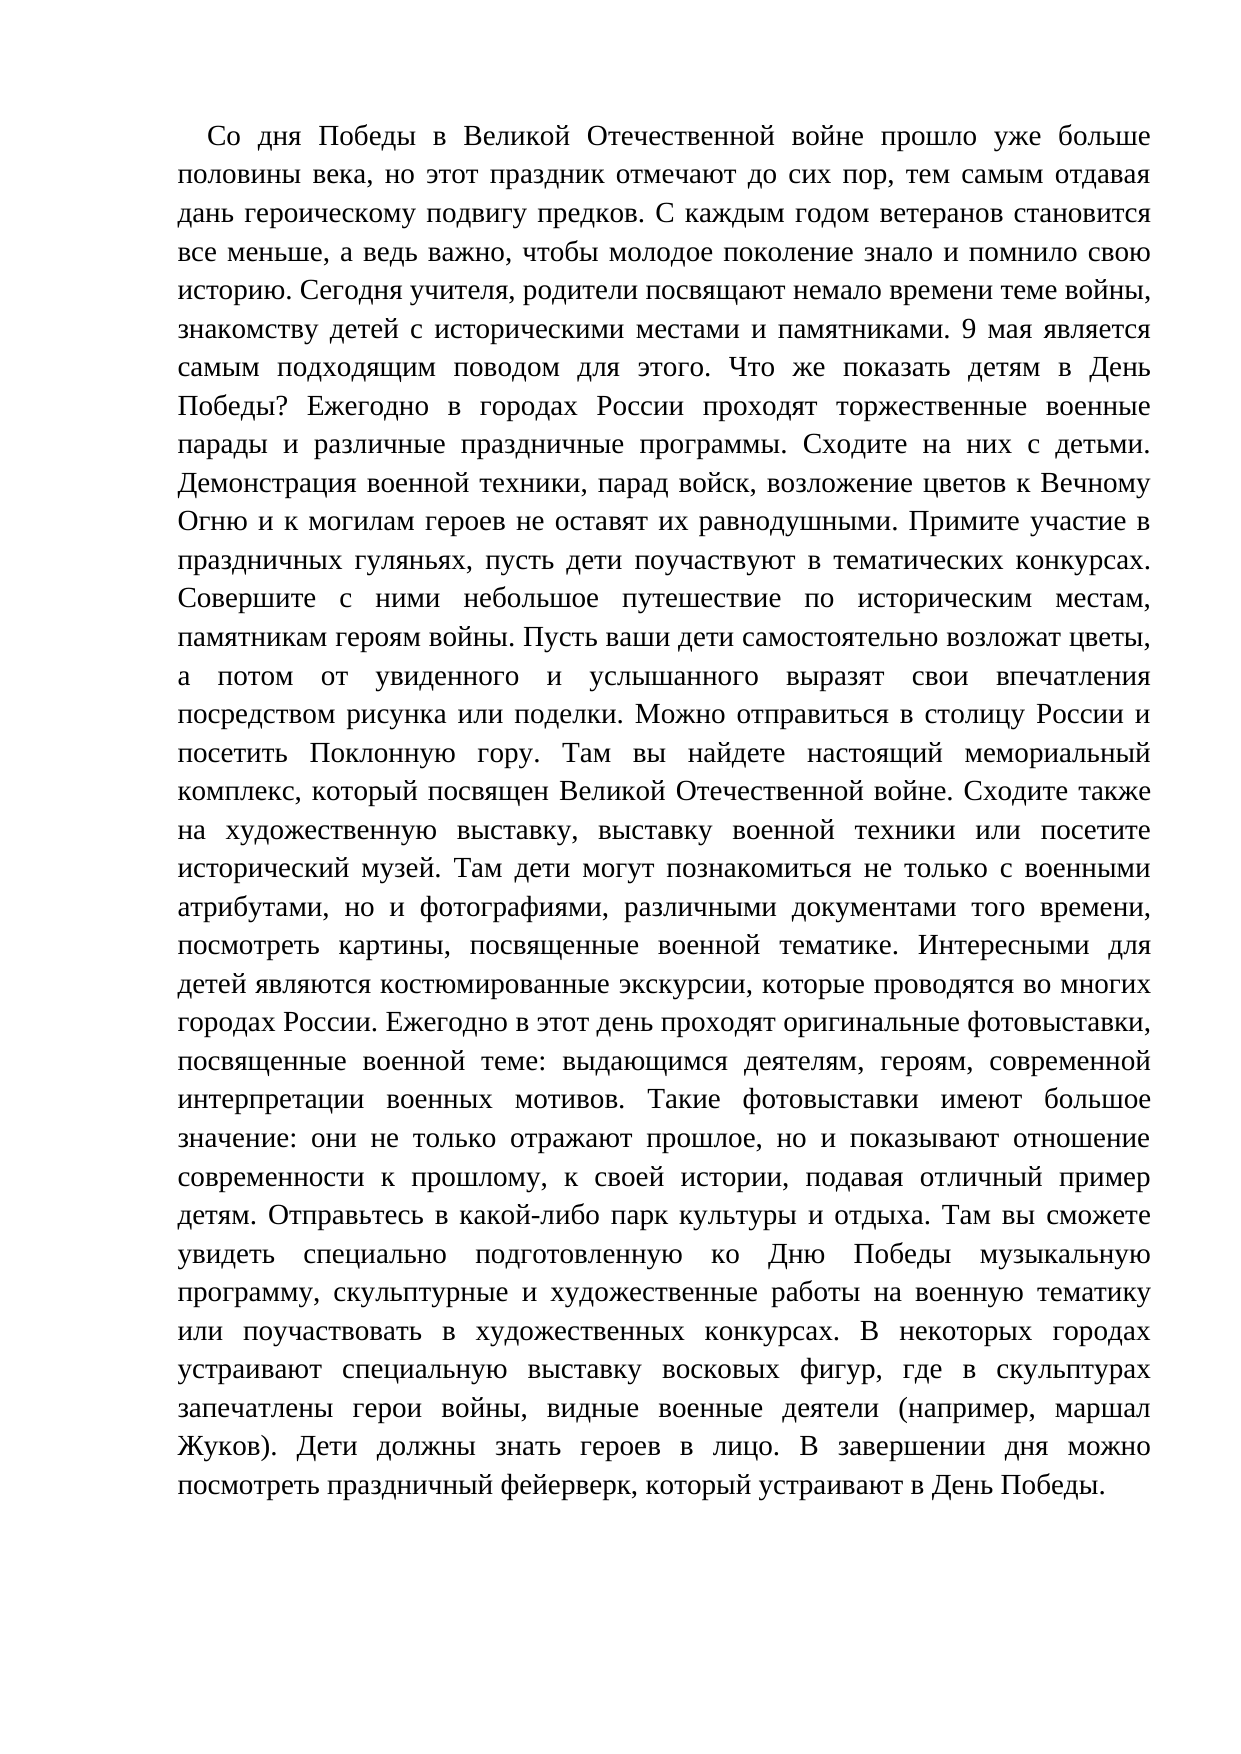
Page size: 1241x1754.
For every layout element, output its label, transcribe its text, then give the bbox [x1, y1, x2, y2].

list Со дня Победы в Великой Отечественной войне прошло уже больше половины века, но этот праздник отмечают до сих пор, тем самым отдавая дань героическому подвигу предков. С каждым годом ветеранов становится все меньше, а ведь важно, чтобы молодое поколение знало и помнило свою историю. Сегодня учителя, родители посвящают немало времени теме войны, знакомству детей с историческими местами и памятниками. 9 мая является самым подходящим поводом для этого. Что же показать детям в День Победы? Ежегодно в городах России проходят торжественные военные парады и различные праздничные программы. Сходите на них с детьми. Демонстрация военной техники, парад войск, возложение цветов к Вечному Огню и к могилам героев не оставят их равнодушными. Примите участие в праздничных гуляньях, пусть дети поучаствуют в тематических конкурсах. Совершите с ними небольшое путешествие по историческим местам, памятникам героям войны. Пусть ваши дети самостоятельно возложат цветы, а потом от увиденного и услышанного выразят свои впечатления посредством рисунка или поделки. Можно отправиться в столицу России и посетить Поклонную гору. Там вы найдете настоящий мемориальный комплекс, который посвящен Великой Отечественной войне. Сходите также на художественную выставку, выставку военной техники или посетите исторический музей. Там дети могут познакомиться не только с военными атрибутами, но и фотографиями, различными документами того времени, посмотреть картины, посвященные военной тематике. Интересными для детей являются костюмированные экскурсии, которые проводятся во многих городах России. Ежегодно в этот день проходят оригинальные фотовыставки, посвященные военной теме: выдающимся деятелям, героям, современной интерпретации военных мотивов. Такие фотовыставки имеют большое значение: они не только отражают прошлое, но и показывают отношение современности к прошлому, к своей истории, подавая отличный пример детям. Отправьтесь в какой-либо парк культуры и отдыха. Там вы сможете увидеть специально подготовленную ко Дню Победы музыкальную программу, скульптурные и художественные работы на военную тематику или поучаствовать в художественных конкурсах. В некоторых городах устраивают специальную выставку восковых фигур, где в скульптурах запечатлены герои войны, видные военные деятели (например, маршал Жуков). Дети должны знать героев в лицо. В завершении дня можно посмотреть праздничный фейерверк, который устраивают в День Победы. [177, 118, 1152, 1501]
